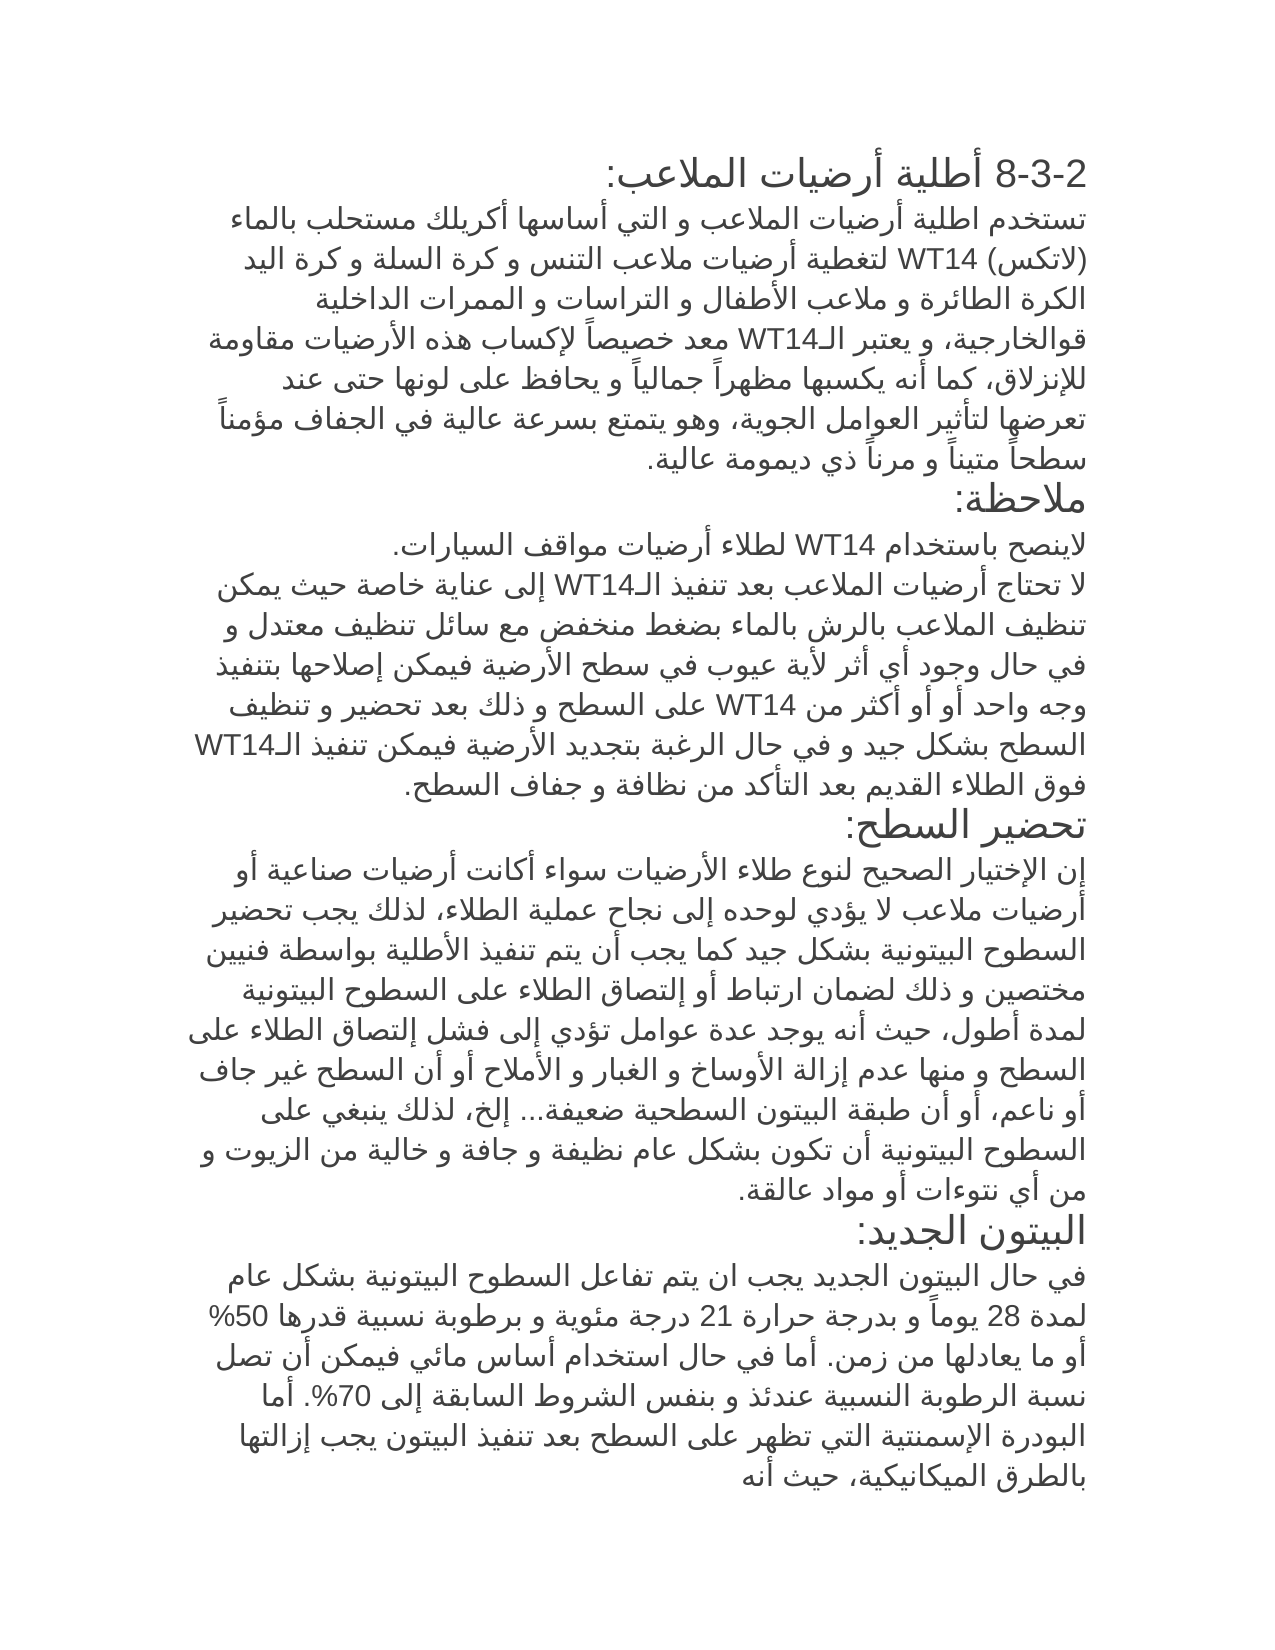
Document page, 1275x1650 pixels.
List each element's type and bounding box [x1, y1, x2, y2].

text [187, 150, 1087, 1492]
